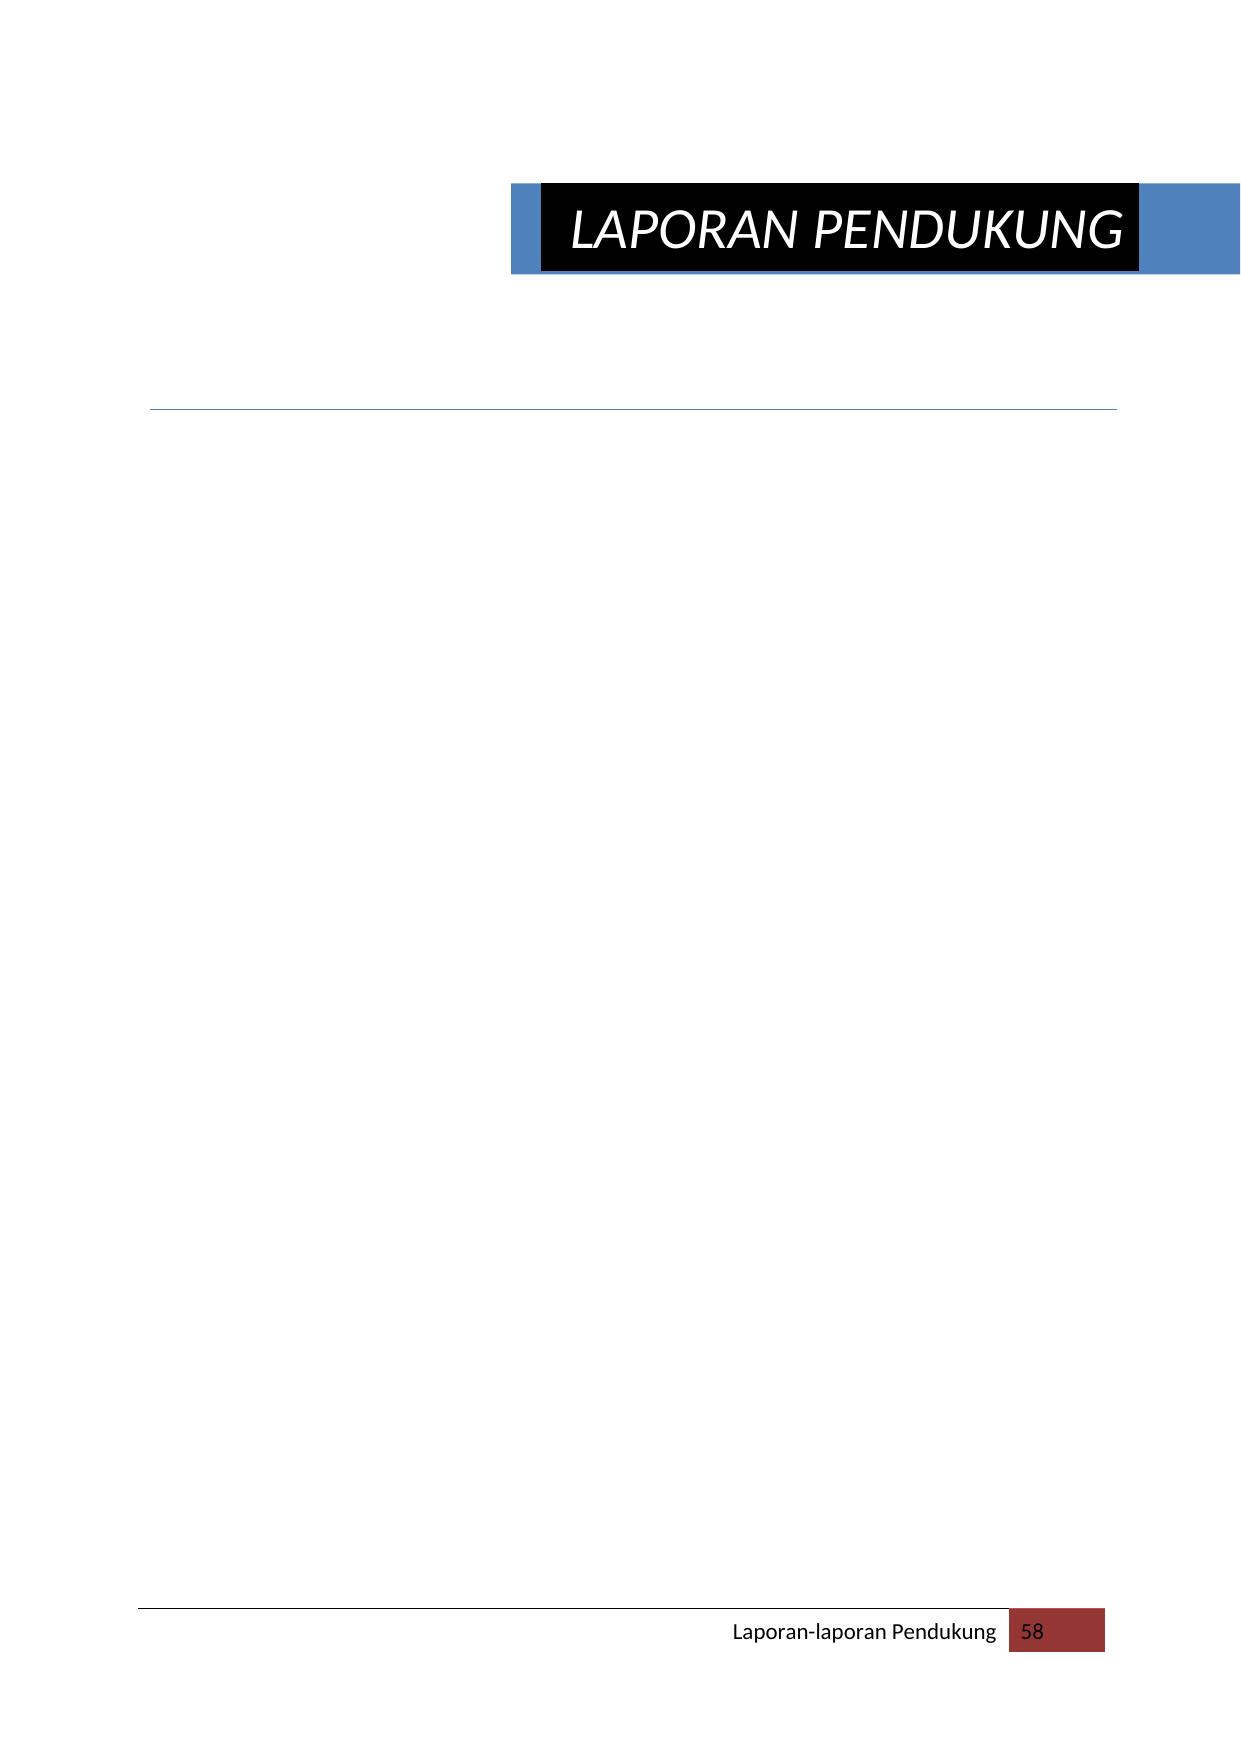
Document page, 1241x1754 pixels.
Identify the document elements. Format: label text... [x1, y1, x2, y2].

subtitle Laporan-laporan Pendukung [150, 220, 1117, 409]
